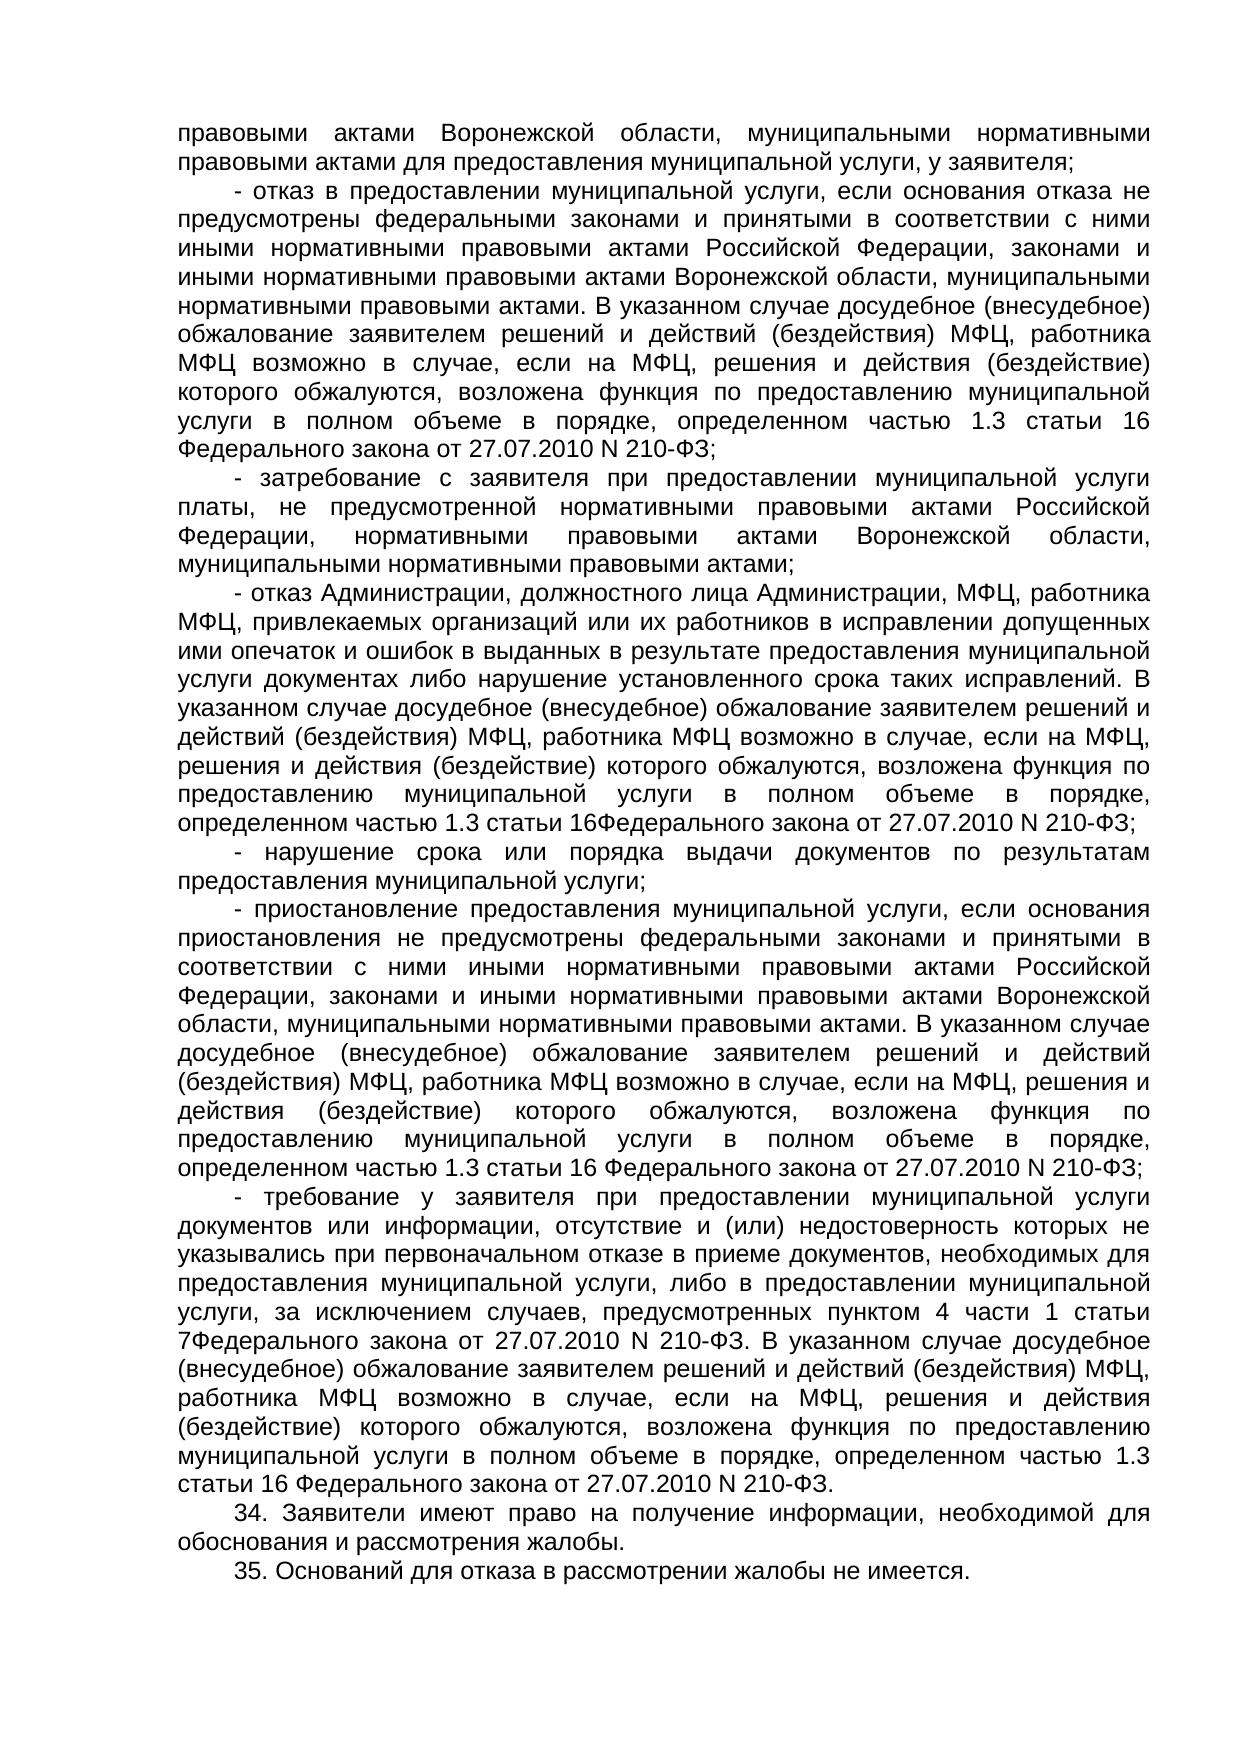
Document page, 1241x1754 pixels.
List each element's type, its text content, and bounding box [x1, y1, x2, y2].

text - приостановление предоставления муниципальной услуги, если основания приостановления не предусмотрены федеральными законами и принятыми в соответствии с ними иными нормативными правовыми актами Российской Федерации, законами и иными нормативными правовыми актами Воронежской области, муниципальными нормативными правовыми актами. В указанном случае досудебное (внесудебное) обжалование заявителем решений и действий (бездействия) МФЦ, работника МФЦ возможно в случае, если на МФЦ, решения и действия (бездействие) которого обжалуются, возложена функция по предоставлению муниципальной услуги в полном объеме в порядке, определенном частью 1.3 статьи 16 Федерального закона от 27.07.2010 N 210-ФЗ; [177, 894, 1152, 1182]
text - требование у заявителя при предоставлении муниципальной услуги документов или информации, отсутствие и (или) недостоверность которых не указывались при первоначальном отказе в приеме документов, необходимых для предоставления муниципальной услуги, либо в предоставлении муниципальной услуги, за исключением случаев, предусмотренных пунктом 4 части 1 статьи 7Федерального закона от 27.07.2010 N 210-ФЗ. В указанном случае досудебное (внесудебное) обжалование заявителем решений и действий (бездействия) МФЦ, работника МФЦ возможно в случае, если на МФЦ, решения и действия (бездействие) которого обжалуются, возложена функция по предоставлению муниципальной услуги в полном объеме в порядке, определенном частью 1.3 статьи 16 Федерального закона от 27.07.2010 N 210-ФЗ. [177, 1182, 1152, 1498]
text - затребование с заявителя при предоставлении муниципальной услуги платы, не предусмотренной нормативными правовыми актами Российской Федерации, нормативными правовыми актами Воронежской области, муниципальными нормативными правовыми актами; [177, 463, 1152, 578]
text 34. Заявители имеют право на получение информации, необходимой для обоснования и рассмотрения жалобы. [177, 1498, 1152, 1556]
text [177, 118, 1152, 176]
text 35. Оснований для отказа в рассмотрении жалобы не имеется. [177, 1556, 1152, 1584]
text - нарушение срока или порядка выдачи документов по результатам предоставления муниципальной услуги; [177, 837, 1152, 894]
text - отказ в предоставлении муниципальной услуги, если основания отказа не предусмотрены федеральными законами и принятыми в соответствии с ними иными нормативными правовыми актами Российской Федерации, законами и иными нормативными правовыми актами Воронежской области, муниципальными нормативными правовыми актами. В указанном случае досудебное (внесудебное) обжалование заявителем решений и действий (бездействия) МФЦ, работника МФЦ возможно в случае, если на МФЦ, решения и действия (бездействие) которого обжалуются, возложена функция по предоставлению муниципальной услуги в полном объеме в порядке, определенном частью 1.3 статьи 16 Федерального закона от 27.07.2010 N 210-ФЗ; [177, 176, 1152, 463]
text - отказ Администрации, должностного лица Администрации, МФЦ, работника МФЦ, привлекаемых организаций или их работников в исправлении допущенных ими опечаток и ошибок в выданных в результате предоставления муниципальной услуги документах либо нарушение установленного срока таких исправлений. В указанном случае досудебное (внесудебное) обжалование заявителем решений и действий (бездействия) МФЦ, работника МФЦ возможно в случае, если на МФЦ, решения и действия (бездействие) которого обжалуются, возложена функция по предоставлению муниципальной услуги в полном объеме в порядке, определенном частью 1.3 статьи 16Федерального закона от 27.07.2010 N 210-ФЗ; [177, 578, 1152, 837]
